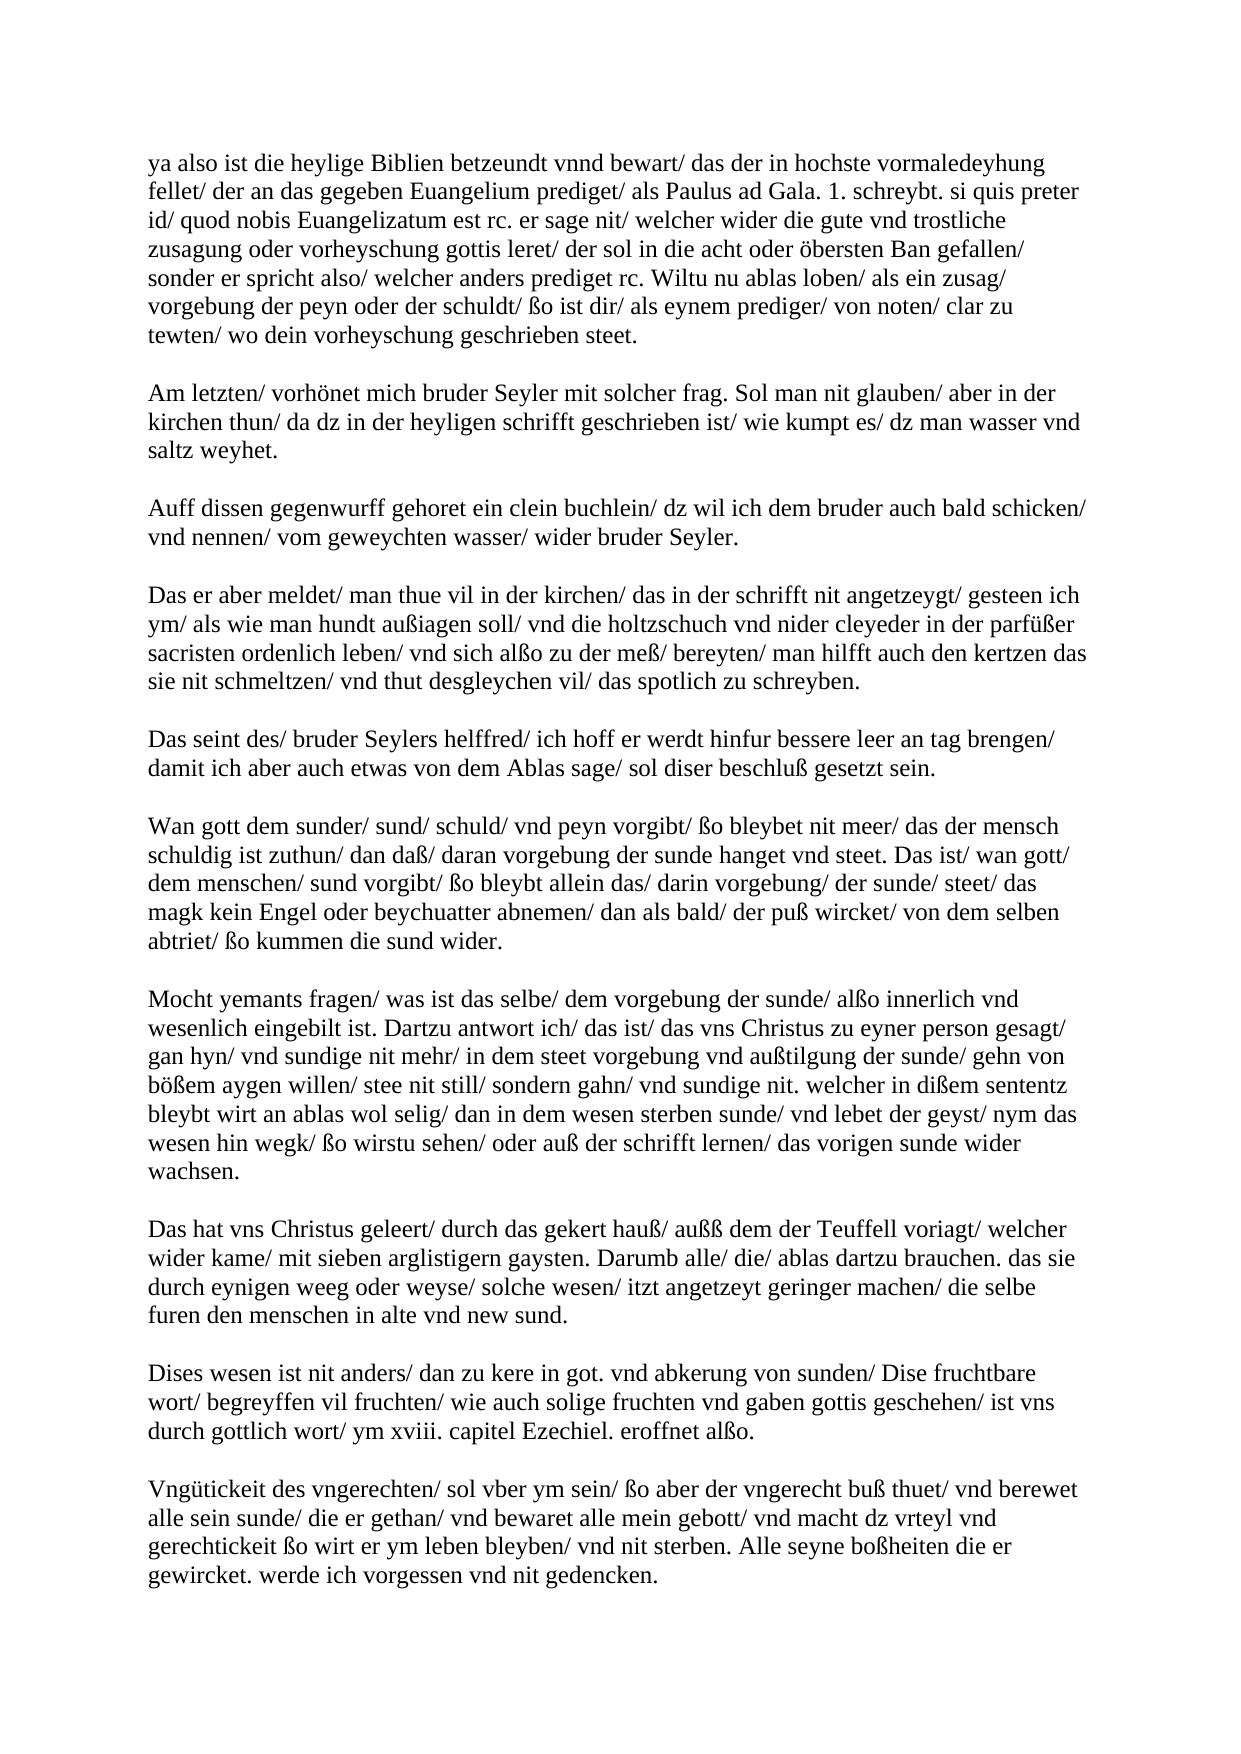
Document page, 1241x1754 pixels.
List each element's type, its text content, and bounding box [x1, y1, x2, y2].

text Das er aber meldet/ man thue vil in der kirchen/ das in der schrifft nit angetzeygt/ gesteen ich ym/ als wie man hundt außiagen soll/ vnd die holtzschuch vnd nider cleyeder in der parfüßer sacristen ordenlich leben/ vnd sich alßo zu der meß/ bereyten/ man hilfft auch den kertzen das sie nit schmeltzen/ vnd thut desgleychen vil/ das spotlich zu schreyben. [148, 580, 1093, 695]
text Dises wesen ist nit anders/ dan zu kere in got. vnd abkerung von sunden/ Dise fruchtbare wort/ begreyffen vil fruchten/ wie auch solige fruchten vnd gaben gottis geschehen/ ist vns durch gottlich wort/ ym xviii. capitel Ezechiel. eroffnet alßo. [148, 1358, 1093, 1445]
text Das seint des/ bruder Seylers helffred/ ich hoff er werdt hinfur bessere leer an tag brengen/ damit ich aber auch etwas von dem Ablas sage/ sol diser beschluß gesetzt sein. [148, 724, 1093, 782]
text Auff dissen gegenwurff gehoret ein clein buchlein/ dz wil ich dem bruder auch bald schicken/ vnd nennen/ vom geweychten wasser/ wider bruder Seyler. [148, 493, 1093, 551]
text Vngütickeit des vngerechten/ sol vber ym sein/ ßo aber der vngerecht buß thuet/ vnd berewet alle sein sunde/ die er gethan/ vnd bewaret alle mein gebott/ vnd macht dz vrteyl vnd gerechtickeit ßo wirt er ym leben bleyben/ vnd nit sterben. Alle seyne boßheiten die er gewircket. werde ich vorgessen vnd nit gedencken. [148, 1474, 1093, 1589]
text Mocht yemants fragen/ was ist das selbe/ dem vorgebung der sunde/ alßo innerlich vnd wesenlich eingebilt ist. Dartzu antwort ich/ das ist/ das vns Christus zu eyner person gesagt/ gan hyn/ vnd sundige nit mehr/ in dem steet vorgebung vnd außtilgung der sunde/ gehn von bößem aygen willen/ stee nit still/ sondern gahn/ vnd sundige nit. welcher in dißem sententz bleybt wirt an ablas wol selig/ dan in dem wesen sterben sunde/ vnd lebet der geyst/ nym das wesen hin wegk/ ßo wirstu sehen/ oder auß der schrifft lernen/ das vorigen sunde wider wachsen. [148, 984, 1093, 1185]
text Wan gott dem sunder/ sund/ schuld/ vnd peyn vorgibt/ ßo bleybet nit meer/ das der mensch schuldig ist zuthun/ dan daß/ daran vorgebung der sunde hanget vnd steet. Das ist/ wan gott/ dem menschen/ sund vorgibt/ ßo bleybt allein das/ darin vorgebung/ der sunde/ steet/ das magk kein Engel oder beychuatter abnemen/ dan als bald/ der puß wircket/ von dem selben abtriet/ ßo kummen die sund wider. [148, 811, 1093, 955]
text Am letzten/ vorhönet mich bruder Seyler mit solcher frag. Sol man nit glauben/ aber in der kirchen thun/ da dz in der heyligen schrifft geschrieben ist/ wie kumpt es/ dz man wasser vnd saltz weyhet. [148, 378, 1093, 464]
text Das hat vns Christus geleert/ durch das gekert hauß/ außß dem der Teuffell voriagt/ welcher wider kame/ mit sieben arglistigern gaysten. Darumb alle/ die/ ablas dartzu brauchen. das sie durch eynigen weeg oder weyse/ solche wesen/ itzt angetzeyt geringer machen/ die selbe furen den menschen in alte vnd new sund. [148, 1214, 1093, 1329]
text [148, 148, 1093, 349]
